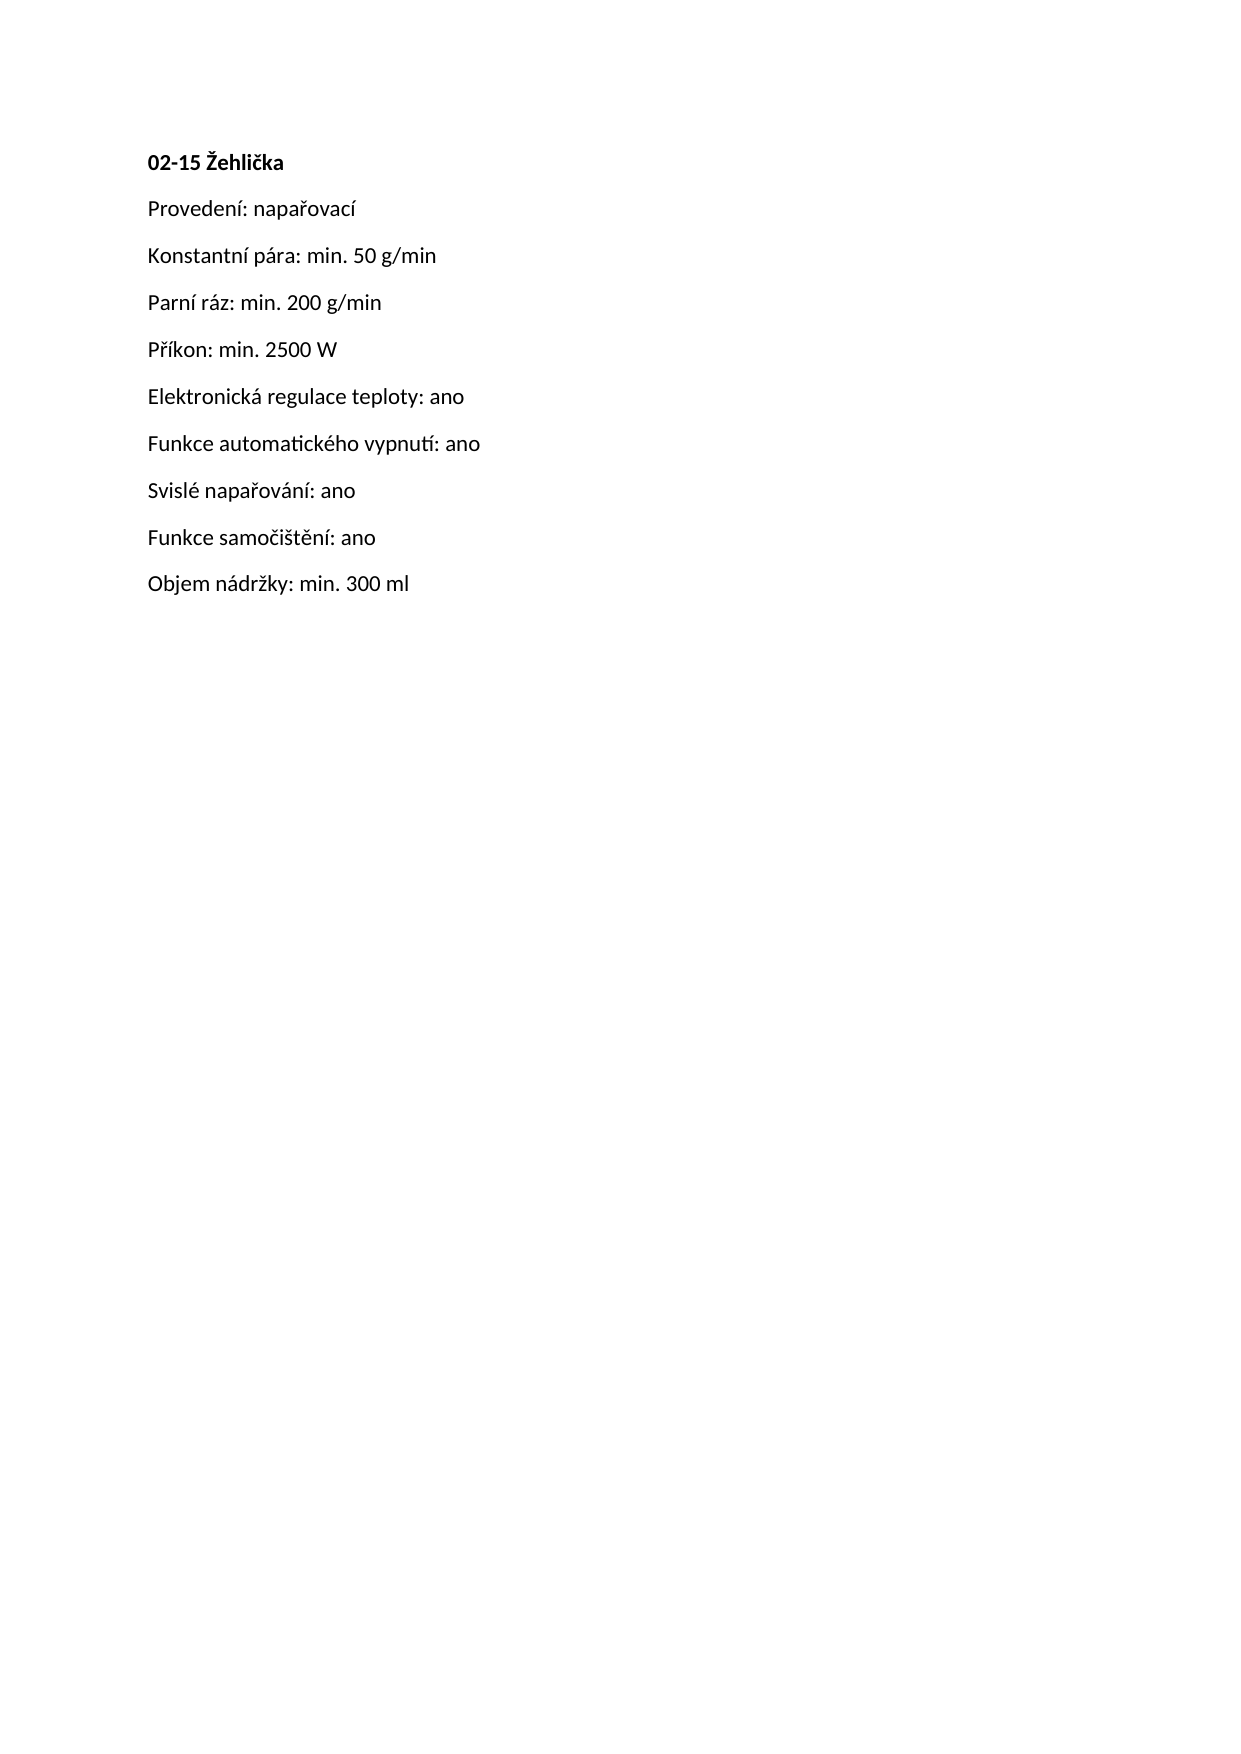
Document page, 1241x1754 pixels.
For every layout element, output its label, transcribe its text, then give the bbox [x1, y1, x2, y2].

text 02-15 Žehlička [148, 148, 1093, 176]
text Funkce samočištění: ano [148, 523, 1093, 551]
text Elektronická regulace teploty: ano [148, 382, 1093, 410]
text Funkce automatického vypnutí: ano [148, 429, 1093, 457]
text Provedení: napařovací [148, 194, 1093, 222]
text Svislé napařování: ano [148, 476, 1093, 504]
text Příkon: min. 2500 W [148, 335, 1093, 363]
text Parní ráz: min. 200 g/min [148, 288, 1093, 316]
text Konstantní pára: min. 50 g/min [148, 241, 1093, 269]
text Objem nádržky: min. 300 ml [148, 569, 1093, 597]
